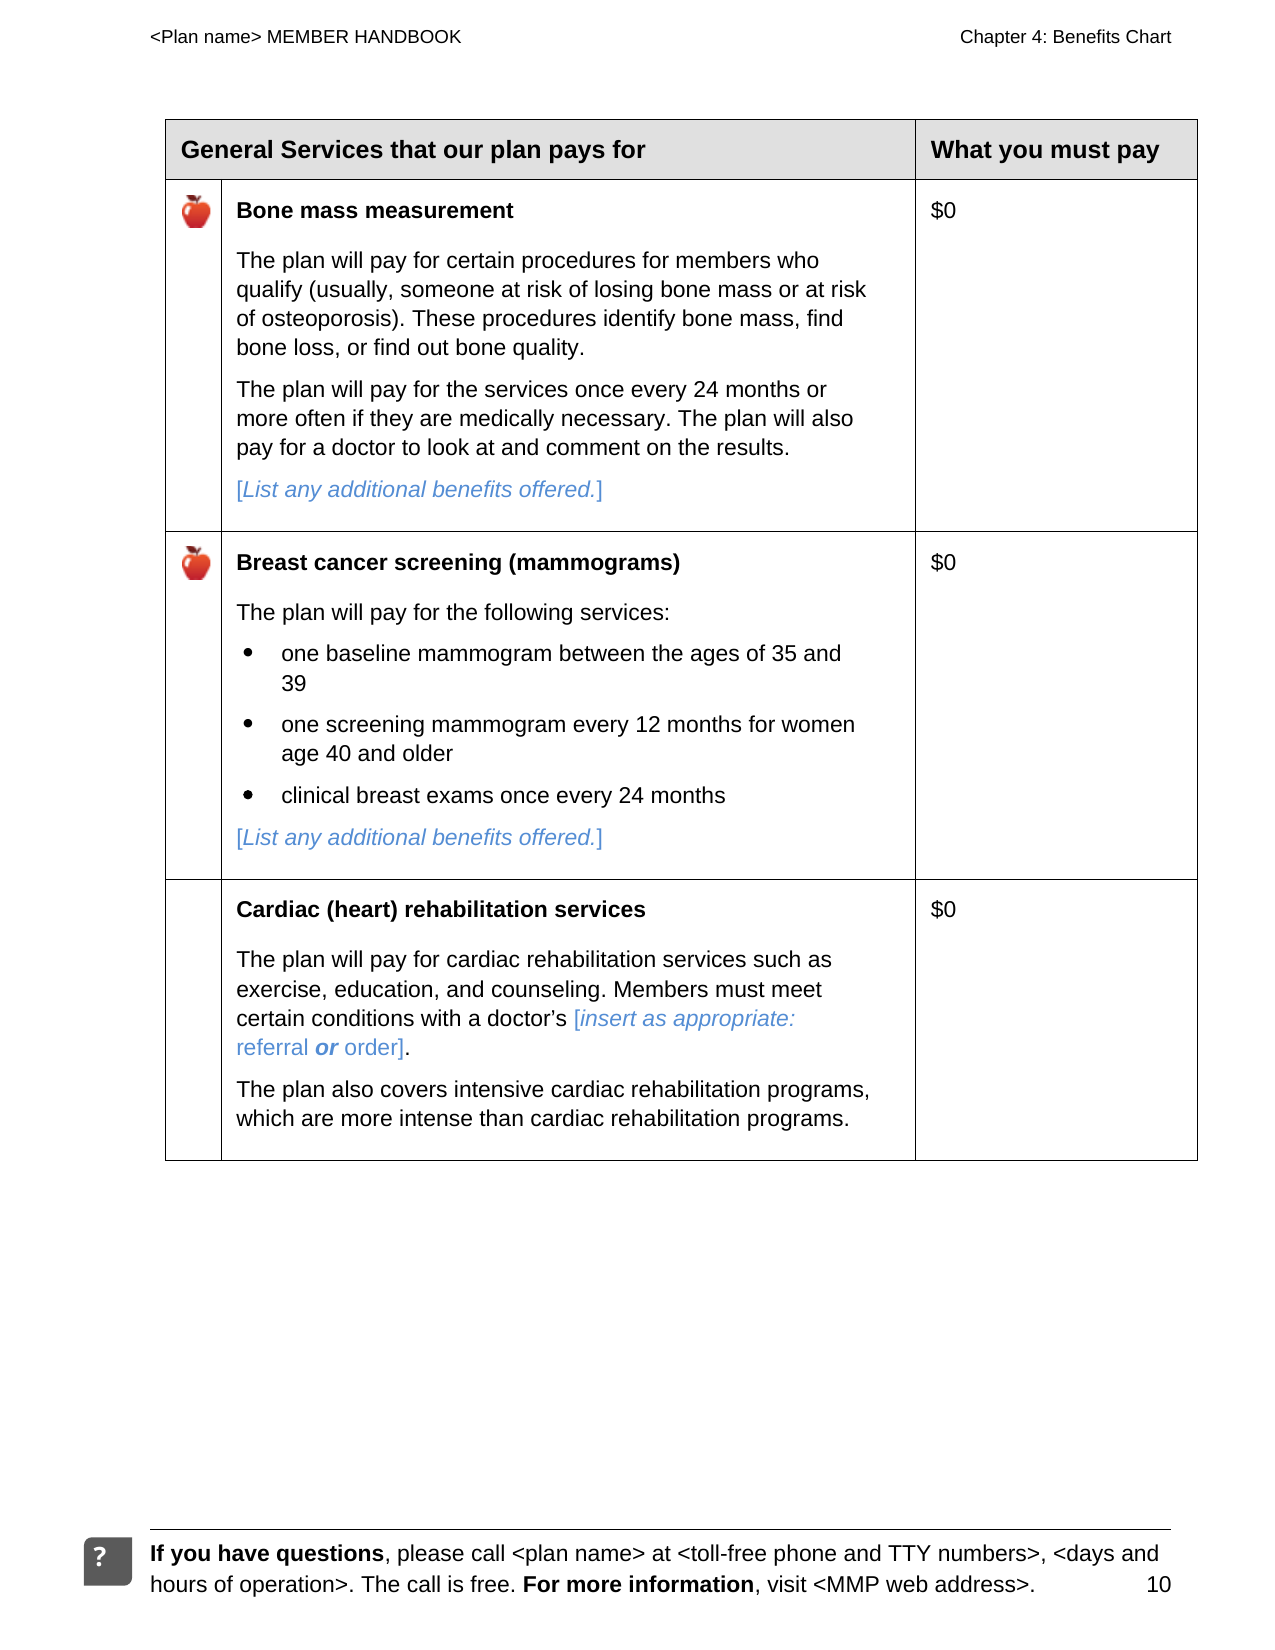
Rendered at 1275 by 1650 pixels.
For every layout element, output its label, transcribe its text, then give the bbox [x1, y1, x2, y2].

table_cell [166, 532, 221, 878]
table_cell Cardiac (heart) rehabilitation services The plan will pay for cardiac rehabilitation services such as exercise, education, and counseling. Members must meet certain conditions with a doctor’s [insert as appropriate: referral or order]. The plan also covers intensive cardiac rehabilitation programs, which are more intense than cardiac rehabilitation programs. [222, 880, 915, 1159]
picture [182, 195, 211, 228]
table_cell [166, 180, 221, 531]
table_cell Breast cancer screening (mammograms) The plan will pay for the following services: one baseline mammogram between the ages of 35 and 39 one screening mammogram every 12 months for women age 40 and older clinical breast exams once every 24 months [List any additional benefits offered.] [222, 532, 915, 878]
table_header What you must pay [916, 120, 1197, 179]
table_cell $0 [916, 180, 1197, 531]
table_cell $0 [916, 532, 1197, 878]
table_cell Bone mass measurement The plan will pay for certain procedures for members who qualify (usually, someone at risk of losing bone mass or at risk of osteoporosis). These procedures identify bone mass, find bone loss, or find out bone quality. The plan will pay for the services once every 24 months or more often if they are medically necessary. The plan will also pay for a doctor to look at and comment on the results. [List any additional benefits offered.] [222, 180, 915, 531]
picture [182, 546, 211, 580]
table_cell $0 [916, 880, 1197, 1159]
table_cell [166, 880, 221, 1159]
table_header General Services that our plan pays for [166, 120, 915, 179]
